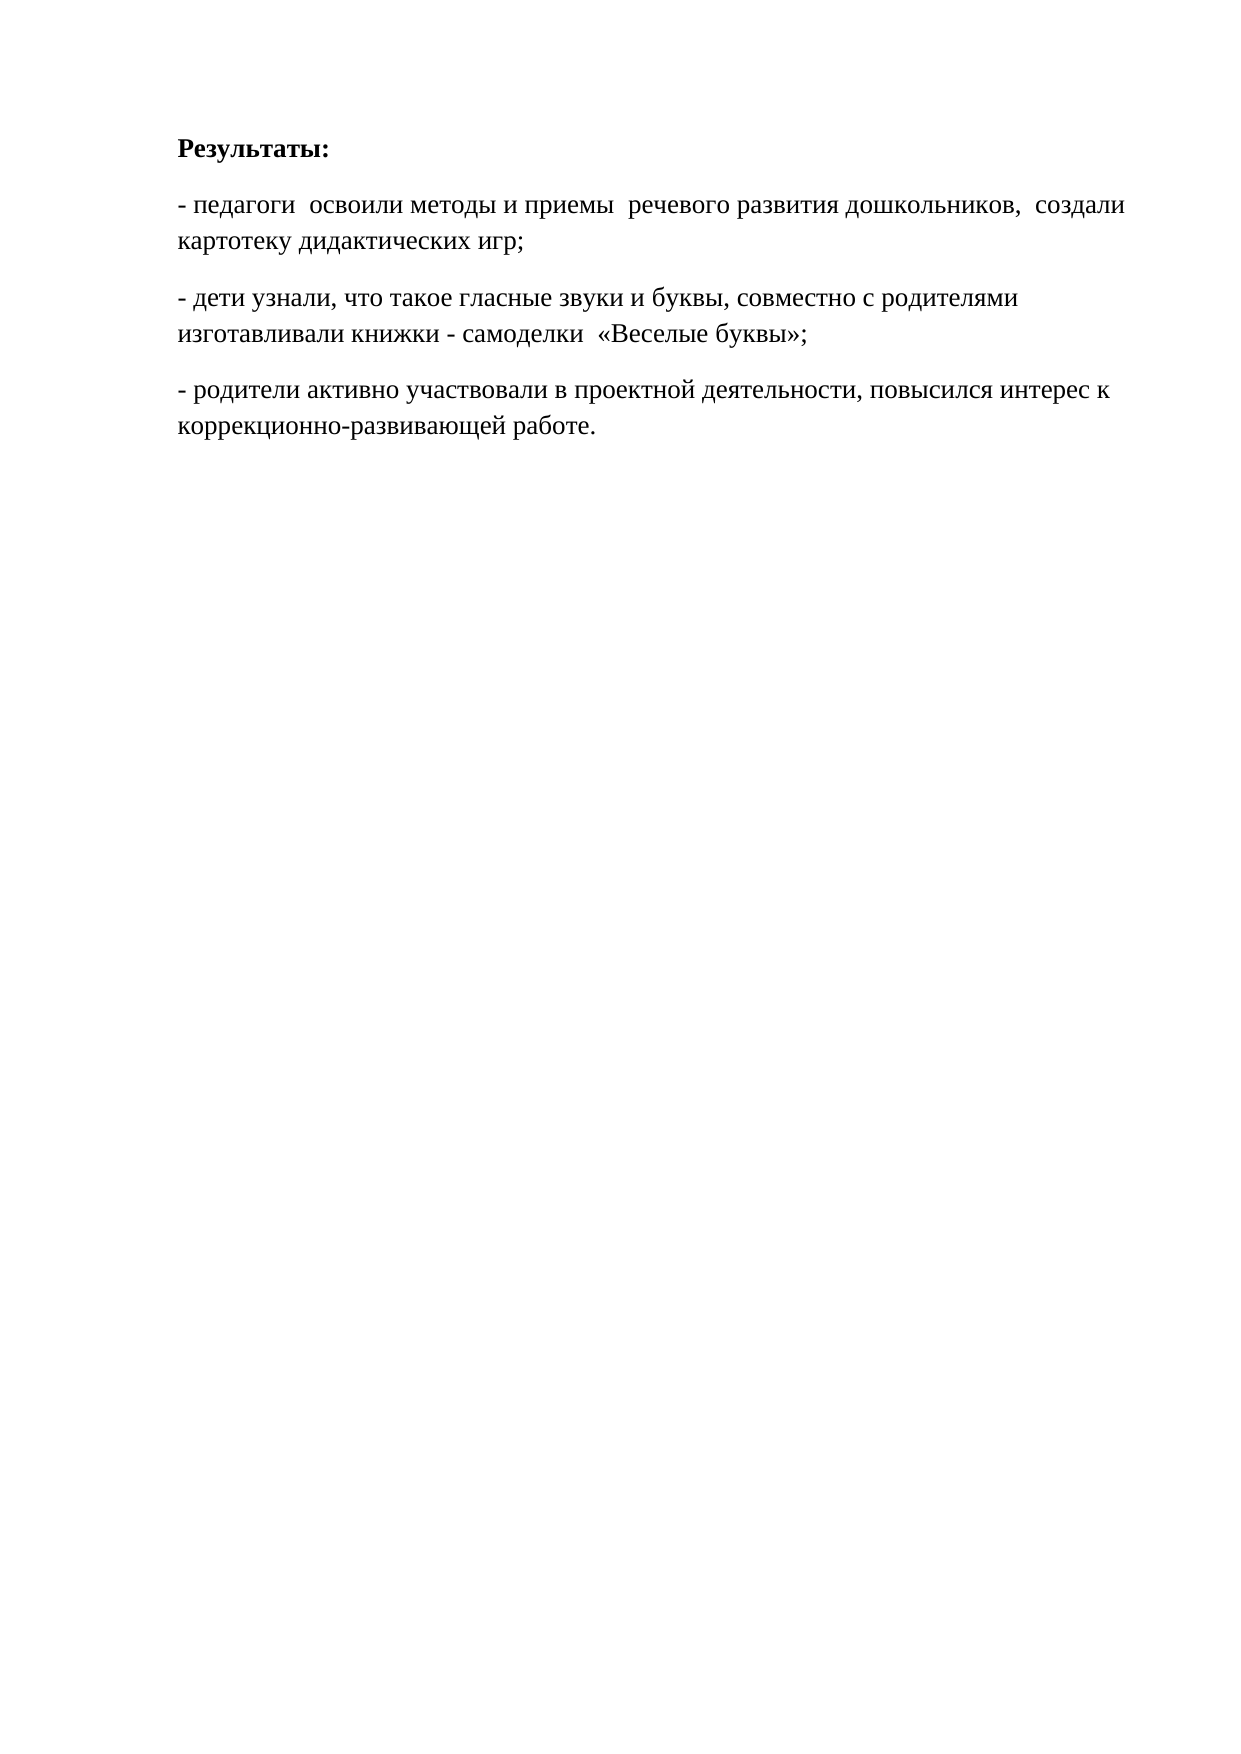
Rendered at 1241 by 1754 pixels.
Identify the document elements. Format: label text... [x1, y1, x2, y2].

text - дети узнали, что такое гласные звуки и буквы, совместно с родителями изготавливали книжки - самоделки «Веселые буквы»; [177, 281, 1152, 348]
text - родители активно участвовали в проектной деятельности, повысился интерес к коррекционно-развивающей работе. [177, 373, 1152, 440]
text - педагоги освоили методы и приемы речевого развития дошкольников, создали картотеку дидактических игр; [177, 189, 1152, 256]
text Результаты: [177, 132, 1152, 163]
